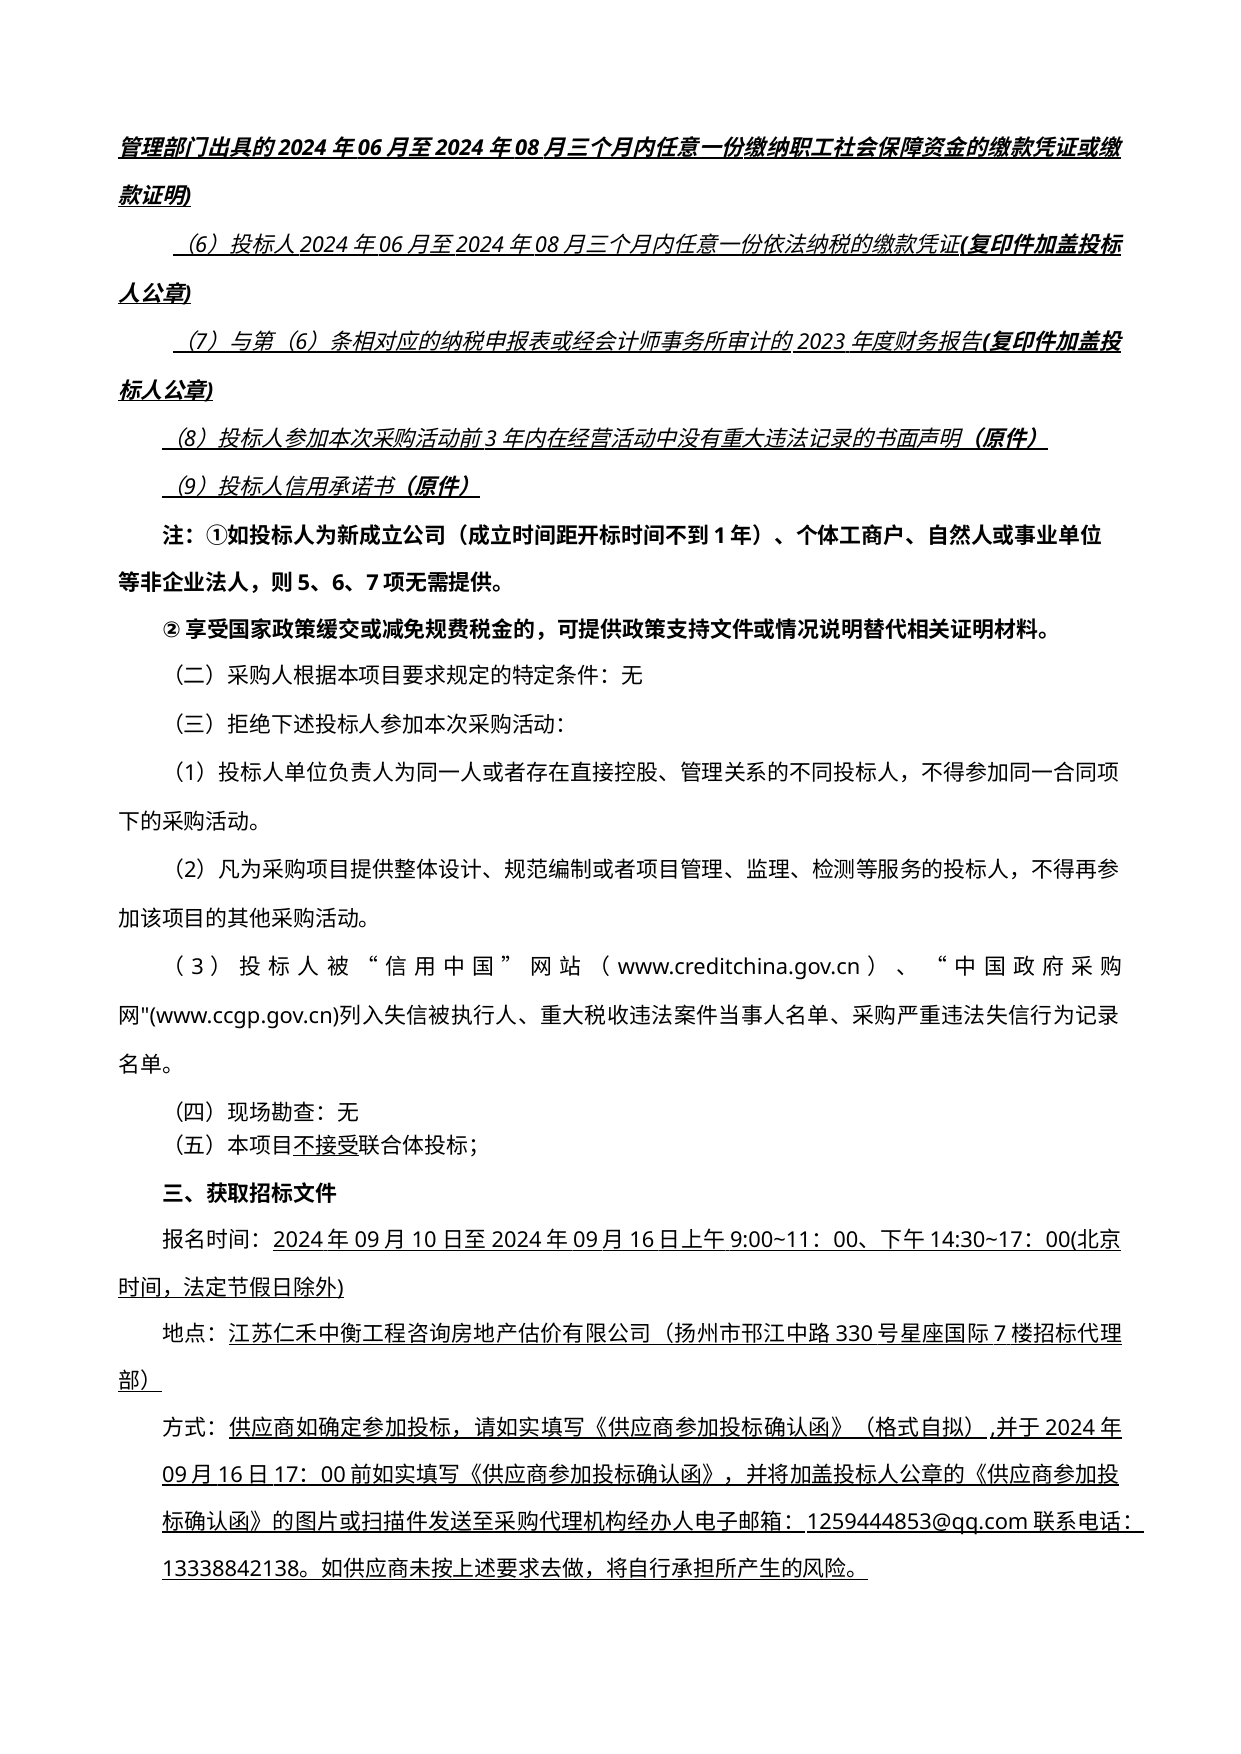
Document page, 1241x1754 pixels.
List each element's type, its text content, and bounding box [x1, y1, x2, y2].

text 报名时间：2024年09月 10 日至2024年09月16日上午9:00~11：00、下午14:30~17：00(北京时间，法定节假日除外) [118, 1222, 1122, 1302]
text （三）拒绝下述投标人参加本次采购活动： [118, 706, 1122, 739]
text （1）投标人单位负责人为同一人或者存在直接控股、管理关系的不同投标人，不得参加同一合同项下的采购活动。 [118, 755, 1122, 836]
text （7）与第（6）条相对应的纳税申报表或经会计师事务所审计的2023年度财务报告(复印件加盖投标人公章) [118, 324, 1122, 405]
text （2）凡为采购项目提供整体设计、规范编制或者项目管理、监理、检测等服务的投标人，不得再参加该项目的其他采购活动。 [118, 852, 1122, 933]
text 三、获取招标文件 [118, 1176, 1122, 1208]
text ②享受国家政策缓交或减免规费税金的，可提供政策支持文件或情况说明替代相关证明材料。 [118, 611, 1122, 644]
text 地点：江苏仁禾中衡工程咨询房地产估价有限公司（扬州市邗江中路330号星座国际7楼招标代理部） [118, 1316, 1122, 1396]
text （9）投标人信用承诺书（原件） [118, 469, 1122, 502]
text （四）现场勘查：无 [118, 1095, 1122, 1127]
text 注：①如投标人为新成立公司（成立时间距开标时间不到1年）、个体工商户、自然人或事业单位等非企业法人，则5、6、7项无需提供。 [118, 517, 1122, 597]
text （五）本项目不接受联合体投标； [118, 1127, 1122, 1160]
text （6）投标人2024年06月至2024年08月三个月内任意一份依法纳税的缴款凭证(复印件加盖投标人公章) [118, 227, 1122, 308]
text （8）投标人参加本次采购活动前3年内在经营活动中没有重大违法记录的书面声明（原件） [118, 421, 1122, 453]
text （3）投标人被“信用中国”网站（www.creditchina.gov.cn）、“中国政府采购网"(www.ccgp.gov.cn)列入失信被执行人、重大税收违法案件当事人名单、采购严重违法失信行为记录名单。 [118, 949, 1122, 1079]
text （二）采购人根据本项目要求规定的特定条件：无 [118, 658, 1122, 691]
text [118, 129, 1122, 157]
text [118, 143, 1122, 211]
text 方式：供应商如确定参加投标，请如实填写《供应商参加投标确认函》（格式自拟）,并于2024年09月16日17：00前如实填写《供应商参加投标确认函》，并将加盖投标人公章的《供应商参加投标确认函》的图片或扫描件发送至采购代理机构经办人电子邮箱：1259444853@qq.com联系电话：13338842138。如供应商未按上述要求去做，将自行承担所产生的风险。 [162, 1410, 1122, 1583]
